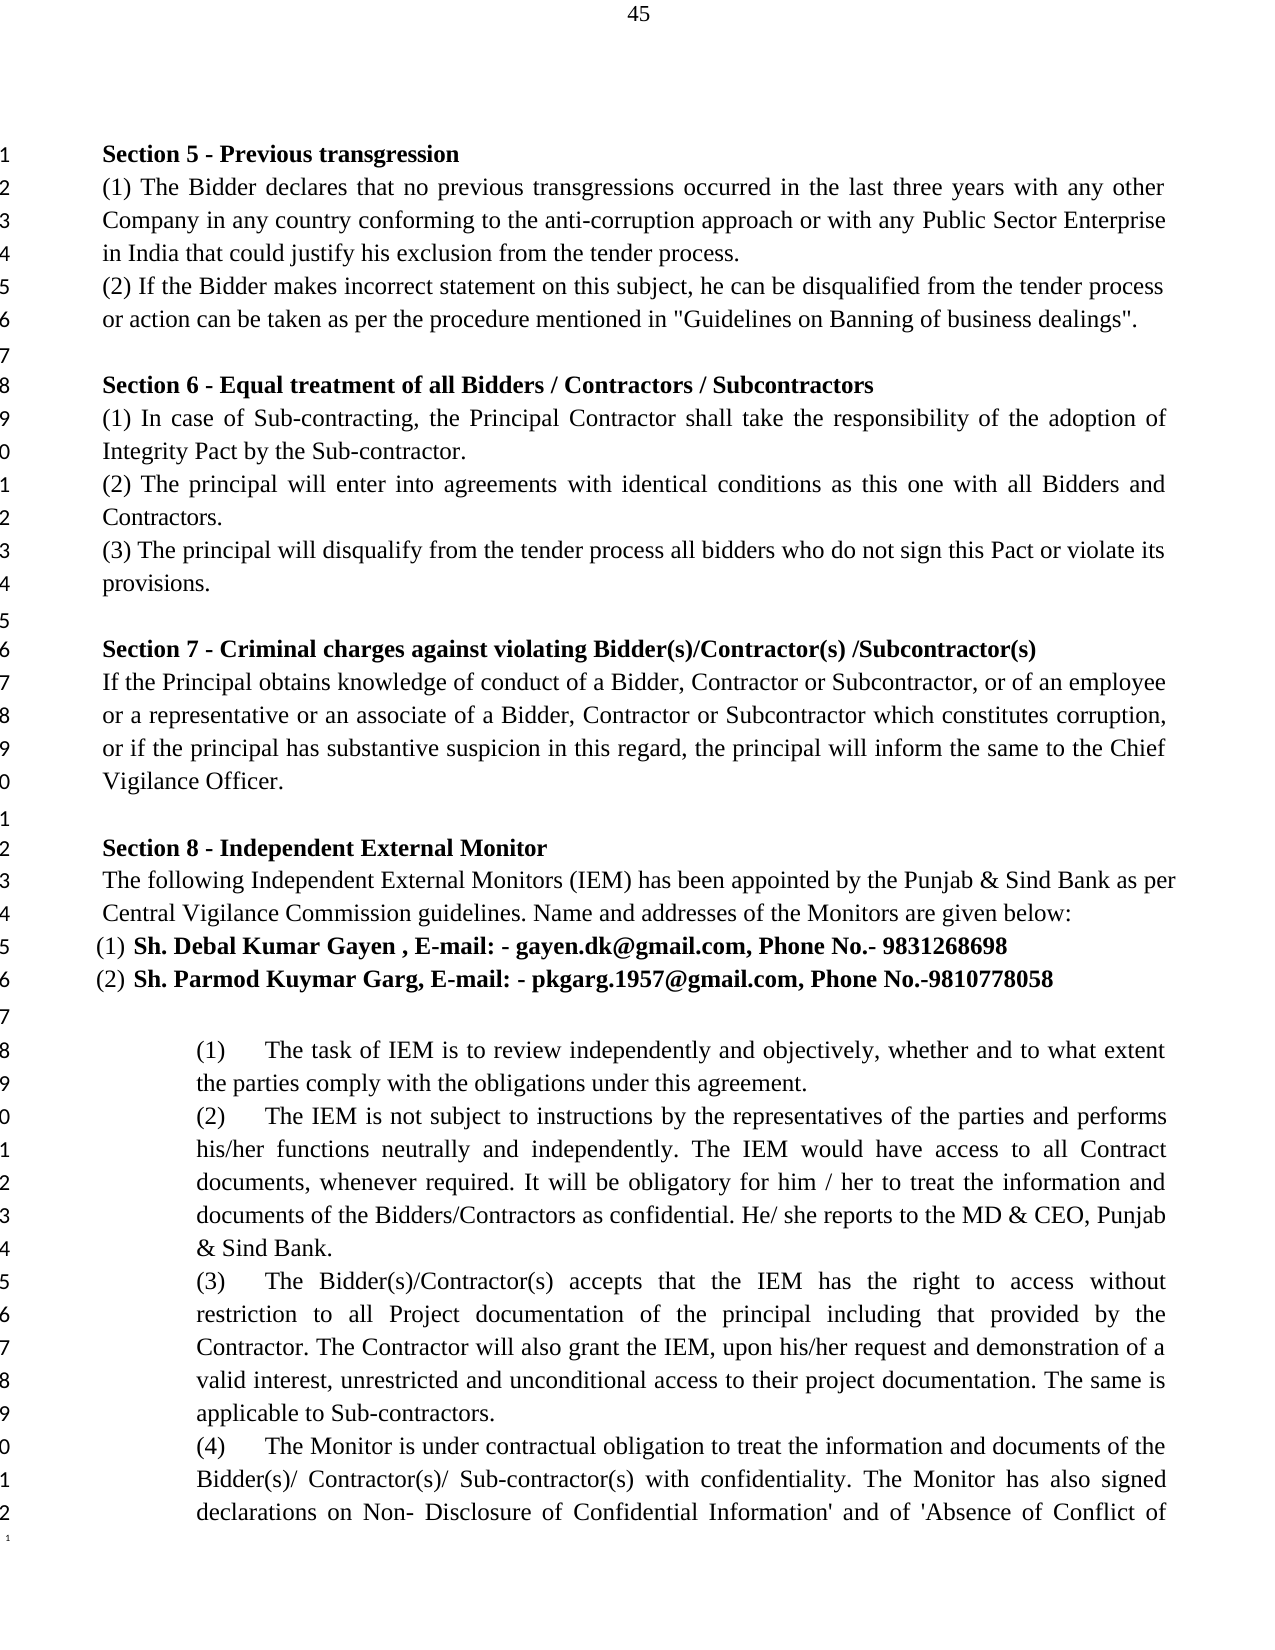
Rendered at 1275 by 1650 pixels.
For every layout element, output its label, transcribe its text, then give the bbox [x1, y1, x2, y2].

list The Bidder declares that no previous transgressions occurred in the last three years with any other Company in any country conforming to the anti-corruption approach or with any Public Sector Enterprise in India that could justify his exclusion from the tender process. [102, 172, 1166, 267]
list The principal will enter into agreements with identical conditions as this one with all Bidders and Contractors. [102, 469, 1166, 531]
list The task of IEM is to review independently and objectively, whether and to what extent the parties comply with the obligations under this agreement. [196, 1035, 1166, 1097]
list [196, 1431, 1167, 1526]
subtitle Section 7 - Criminal charges against violating Bidder(s)/Contractor(s) /Subcontractor(s) [102, 634, 1237, 663]
subtitle Section 6 - Equal treatment of all Bidders / Contractors / Subcontractors [102, 370, 1237, 399]
list The principal will disqualify from the tender process all bidders who do not sign this Pact or violate its provisions. [102, 535, 1166, 597]
list Sh. Parmod Kuymar Garg, E-mail: - pkgarg.1957@gmail.com, Phone No.-9810778058 [96, 964, 1237, 993]
list The IEM is not subject to instructions by the representatives of the parties and performs his/her functions neutrally and independently. The IEM would have access to all Contract documents, whenever required. It will be obligatory for him / her to treat the information and documents of the Bidders/Contractors as confidential. He/ she reports to the MD & CEO, Punjab & Sind Bank. [196, 1101, 1167, 1262]
text If the Principal obtains knowledge of conduct of a Bidder, Contractor or Subcontractor, or of an employee or a representative or an associate of a Bidder, Contractor or Subcontractor which constitutes corruption, or if the principal has substantive suspicion in this regard, the principal will inform the same to the Chief Vigilance Officer. [102, 667, 1167, 795]
subtitle Section 5 - Previous transgression [102, 139, 1237, 168]
list The Bidder(s)/Contractor(s) accepts that the IEM has the right to access without restriction to all Project documentation of the principal including that provided by the Contractor. The Contractor will also grant the IEM, upon his/her request and demonstration of a valid interest, unrestricted and unconditional access to their project documentation. The same is applicable to Sub-contractors. [196, 1266, 1166, 1427]
list If the Bidder makes incorrect statement on this subject, he can be disqualified from the tender process or action can be taken as per the procedure mentioned in "Guidelines on Banning of business dealings". [102, 271, 1166, 333]
list Sh. Debal Kumar Gayen , E-mail: - gayen.dk@gmail.com, Phone No.- 9831268698 [96, 931, 1237, 960]
text The following Independent External Monitors (IEM) has been appointed by the Punjab & Sind Bank as per Central Vigilance Commission guidelines. Name and addresses of the Monitors are given below: [102, 865, 1233, 927]
subtitle Section 8 - Independent External Monitor [102, 833, 1237, 861]
list In case of Sub-contracting, the Principal Contractor shall take the responsibility of the adoption of Integrity Pact by the Sub-contractor. [102, 403, 1166, 464]
